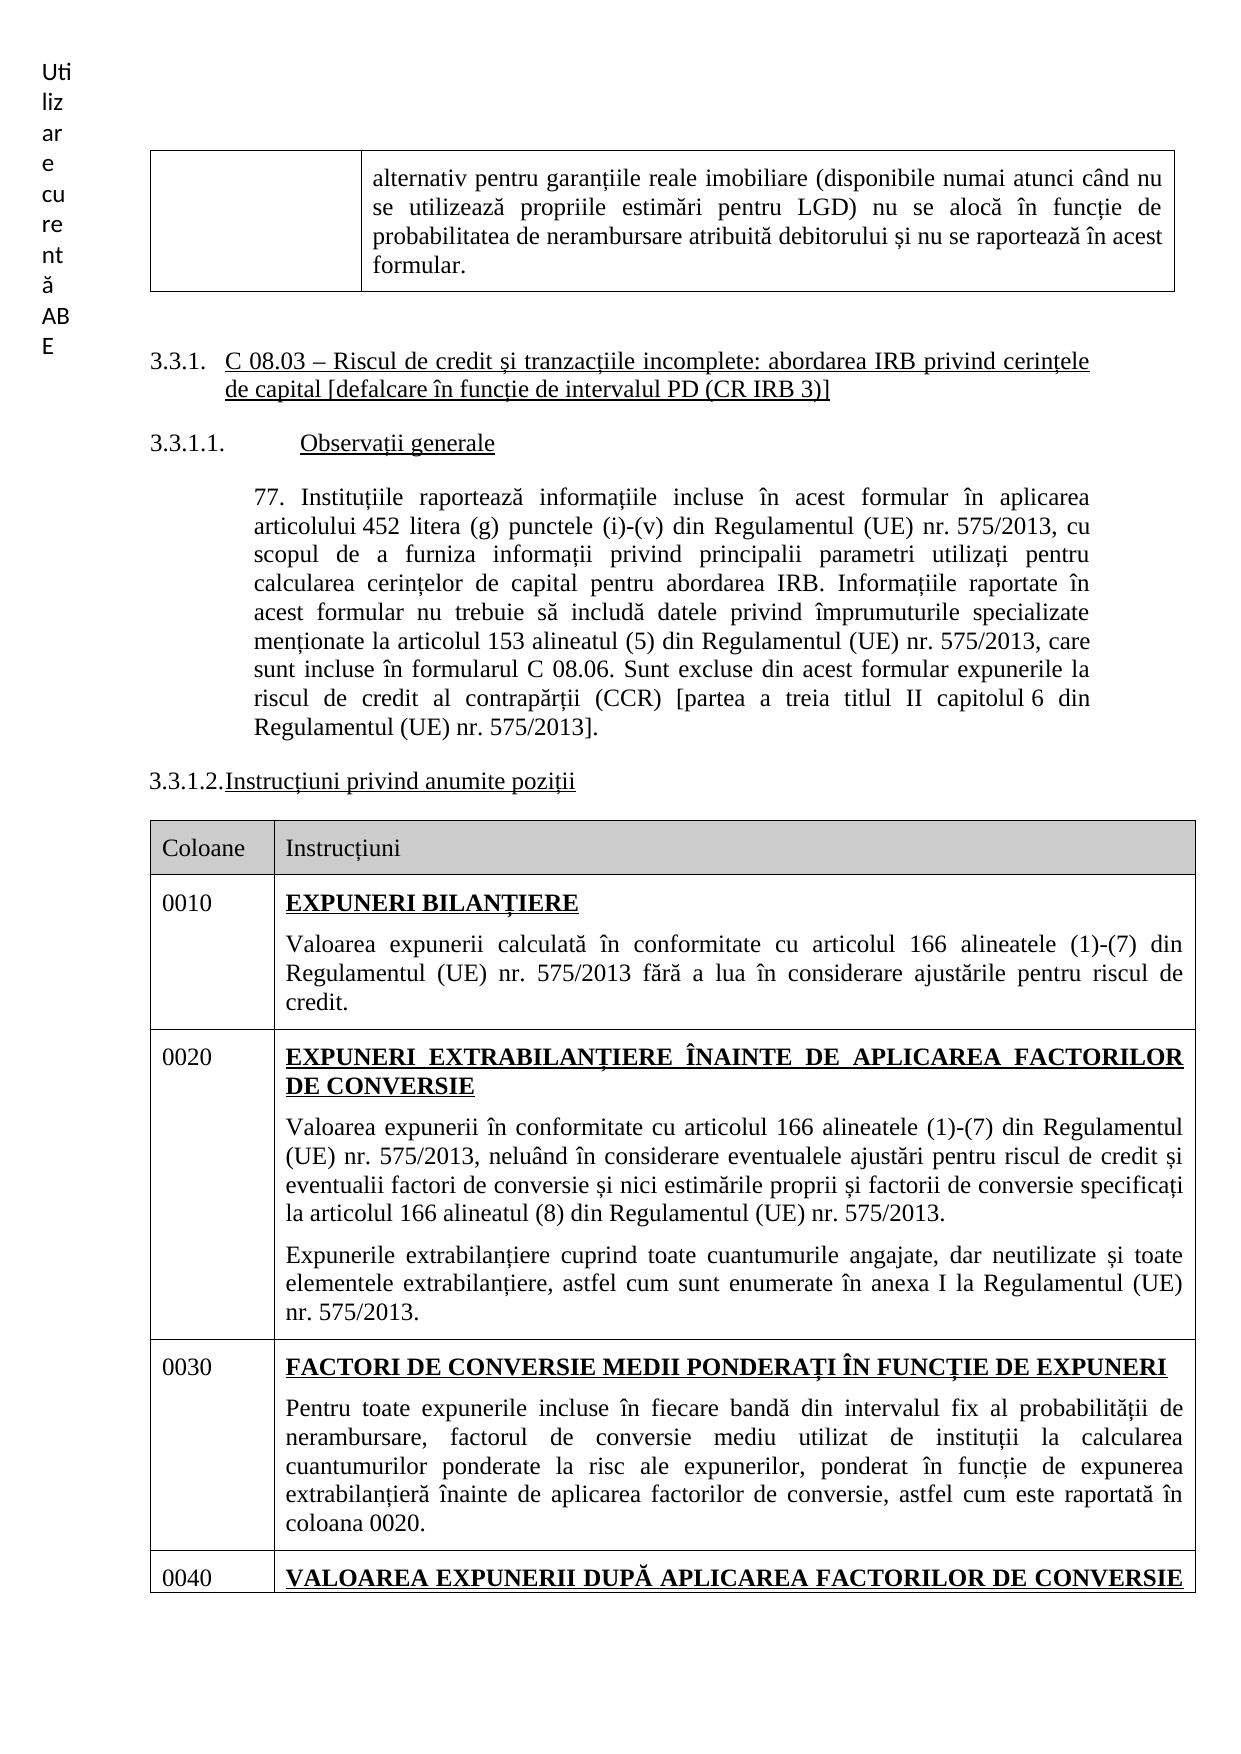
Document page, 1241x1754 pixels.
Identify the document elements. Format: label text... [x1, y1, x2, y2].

table_cell 0040 [151, 1551, 274, 1592]
table_cell EXPUNERI BILANȚIERE Valoarea expunerii calculată în conformitate cu articolul 166 alineatele (1)-(7) din Regulamentul (UE) nr. 575/2013 fără a lua în considerare ajustările pentru riscul de credit. [275, 875, 1195, 1029]
table_cell EXPUNERI EXTRABILANȚIERE ÎNAINTE DE APLICAREA FACTORILOR DE CONVERSIE Valoarea expunerii în conformitate cu articolul 166 alineatele (1)-(7) din Regulamentul (UE) nr. 575/2013, neluând în considerare eventualele ajustări pentru riscul de credit și eventualii factori de conversie și nici estimările proprii și factorii de conversie specificați la articolul 166 alineatul (8) din Regulamentul (UE) nr. 575/2013. Expunerile extrabilanțiere cuprind toate cuantumurile angajate, dar neutilizate și toate elementele extrabilanțiere, astfel cum sunt enumerate în anexa I la Regulamentul (UE) nr. 575/2013. [275, 1030, 1195, 1338]
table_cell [362, 151, 1174, 291]
table_header Instrucțiuni [275, 821, 1195, 874]
table_cell 0010 [151, 875, 274, 1029]
list C 08.03 – Riscul de credit și tranzacțiile incomplete: abordarea IRB privind cerințele de capital [defalcare în funcție de intervalul PD (CR IRB 3)] [150, 346, 1090, 403]
list Instrucțiuni privind anumite poziții [149, 766, 1090, 794]
table_cell 0030 [151, 1340, 274, 1549]
table_cell FACTORI DE CONVERSIE MEDII PONDERAȚI ÎN FUNCȚIE DE EXPUNERI Pentru toate expunerile incluse în fiecare bandă din intervalul fix al probabilității de nerambursare, factorul de conversie mediu utilizat de instituții la calcularea cuantumurilor ponderate la risc ale expunerilor, ponderat în funcție de expunerea extrabilanțieră înainte de aplicarea factorilor de conversie, astfel cum este raportată în coloana 0020. [275, 1340, 1195, 1549]
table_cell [275, 1551, 1195, 1592]
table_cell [151, 151, 361, 291]
table_cell 0020 [151, 1030, 274, 1338]
table_header Coloane [151, 821, 274, 874]
list Observații generale [150, 428, 1090, 457]
